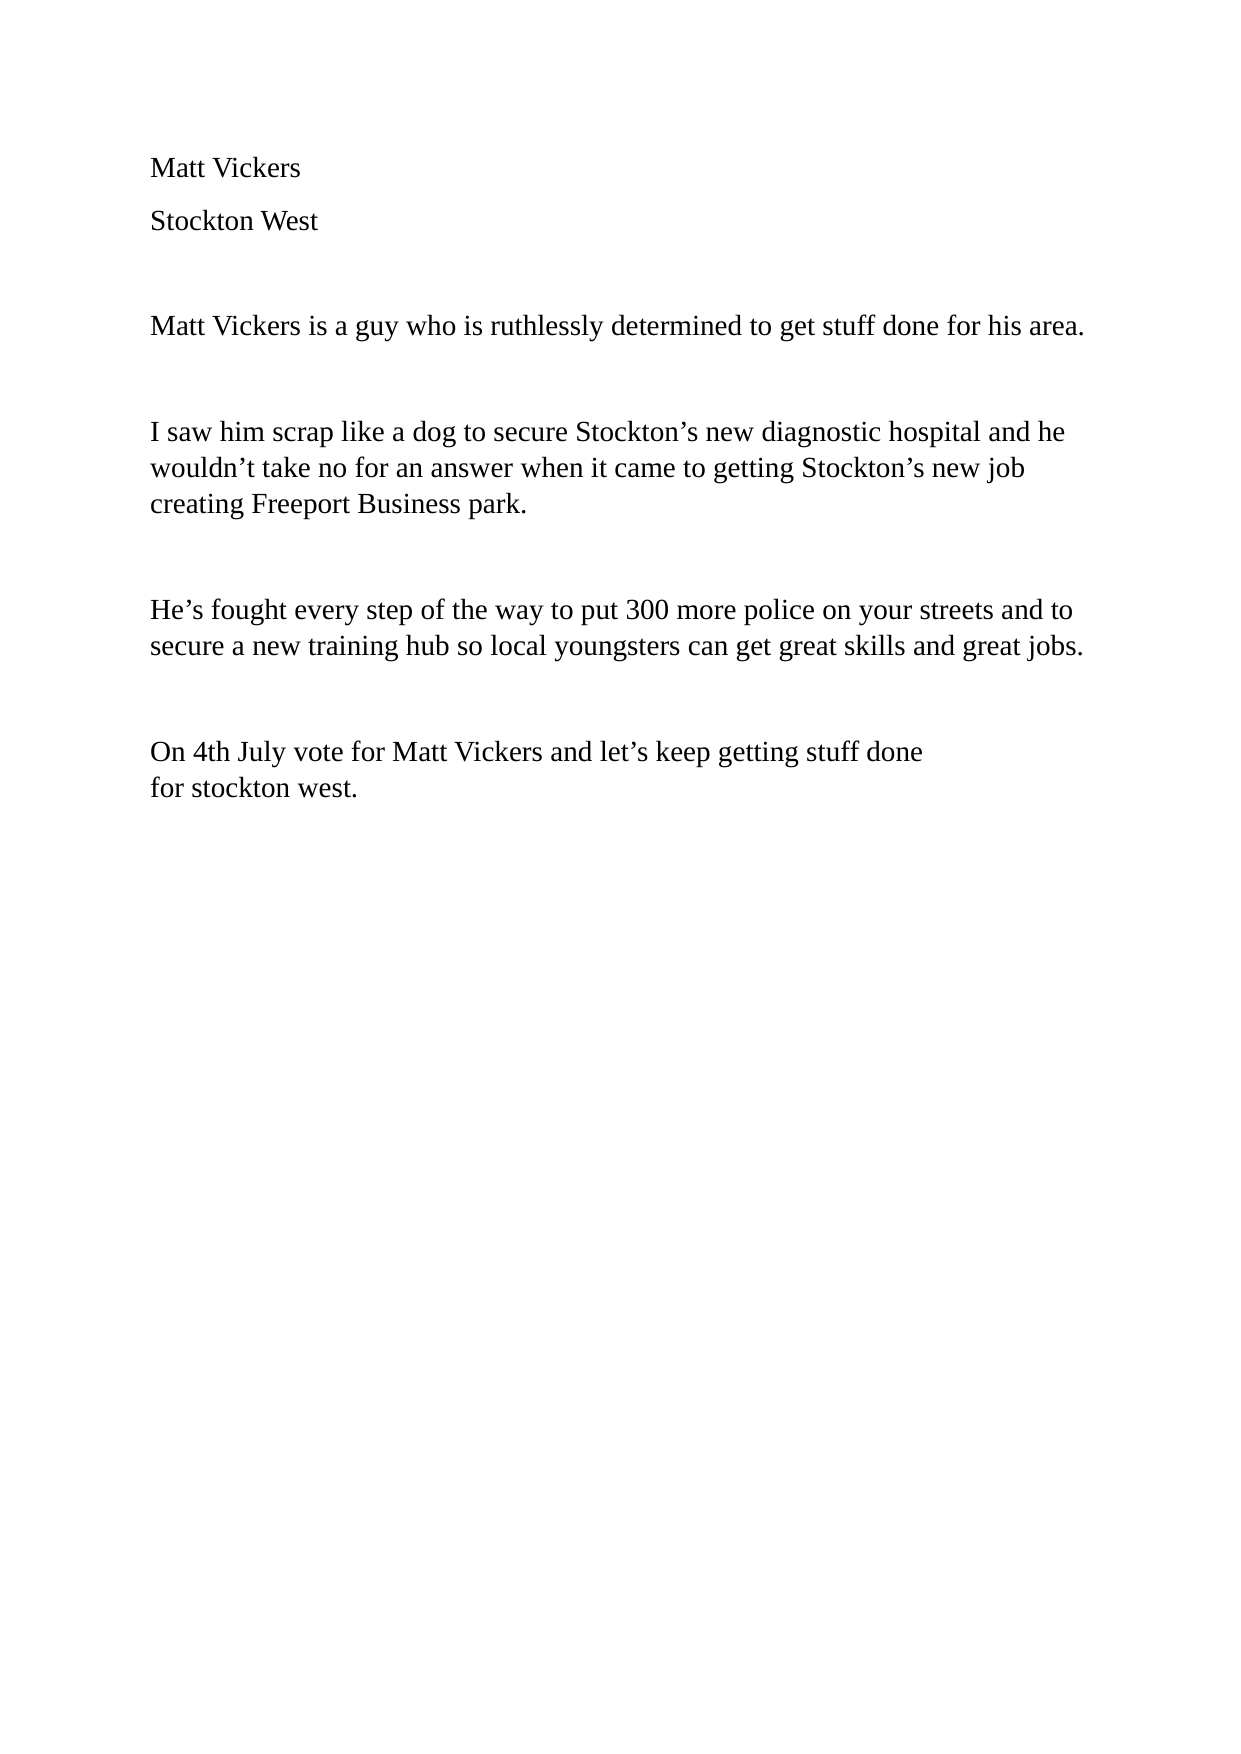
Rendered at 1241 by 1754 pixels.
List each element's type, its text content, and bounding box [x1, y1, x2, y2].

text Matt Vickers [150, 150, 1090, 183]
text He’s fought every step of the way to put 300 more police on your streets and to secure a new training hub so local youngsters can get great skills and great jobs. [150, 592, 1090, 662]
text I saw him scrap like a dog to secure Stockton’s new diagnostic hospital and he wouldn’t take no for an answer when it came to getting Stockton’s new job creating Freeport Business park. [150, 414, 1090, 520]
text Stockton West [150, 203, 1090, 236]
text Matt Vickers is a guy who is ruthlessly determined to get stuff done for his area. [150, 308, 1090, 342]
text On 4th July vote for Matt Vickers and let’s keep getting stuff done for stockton west. [150, 734, 1090, 803]
